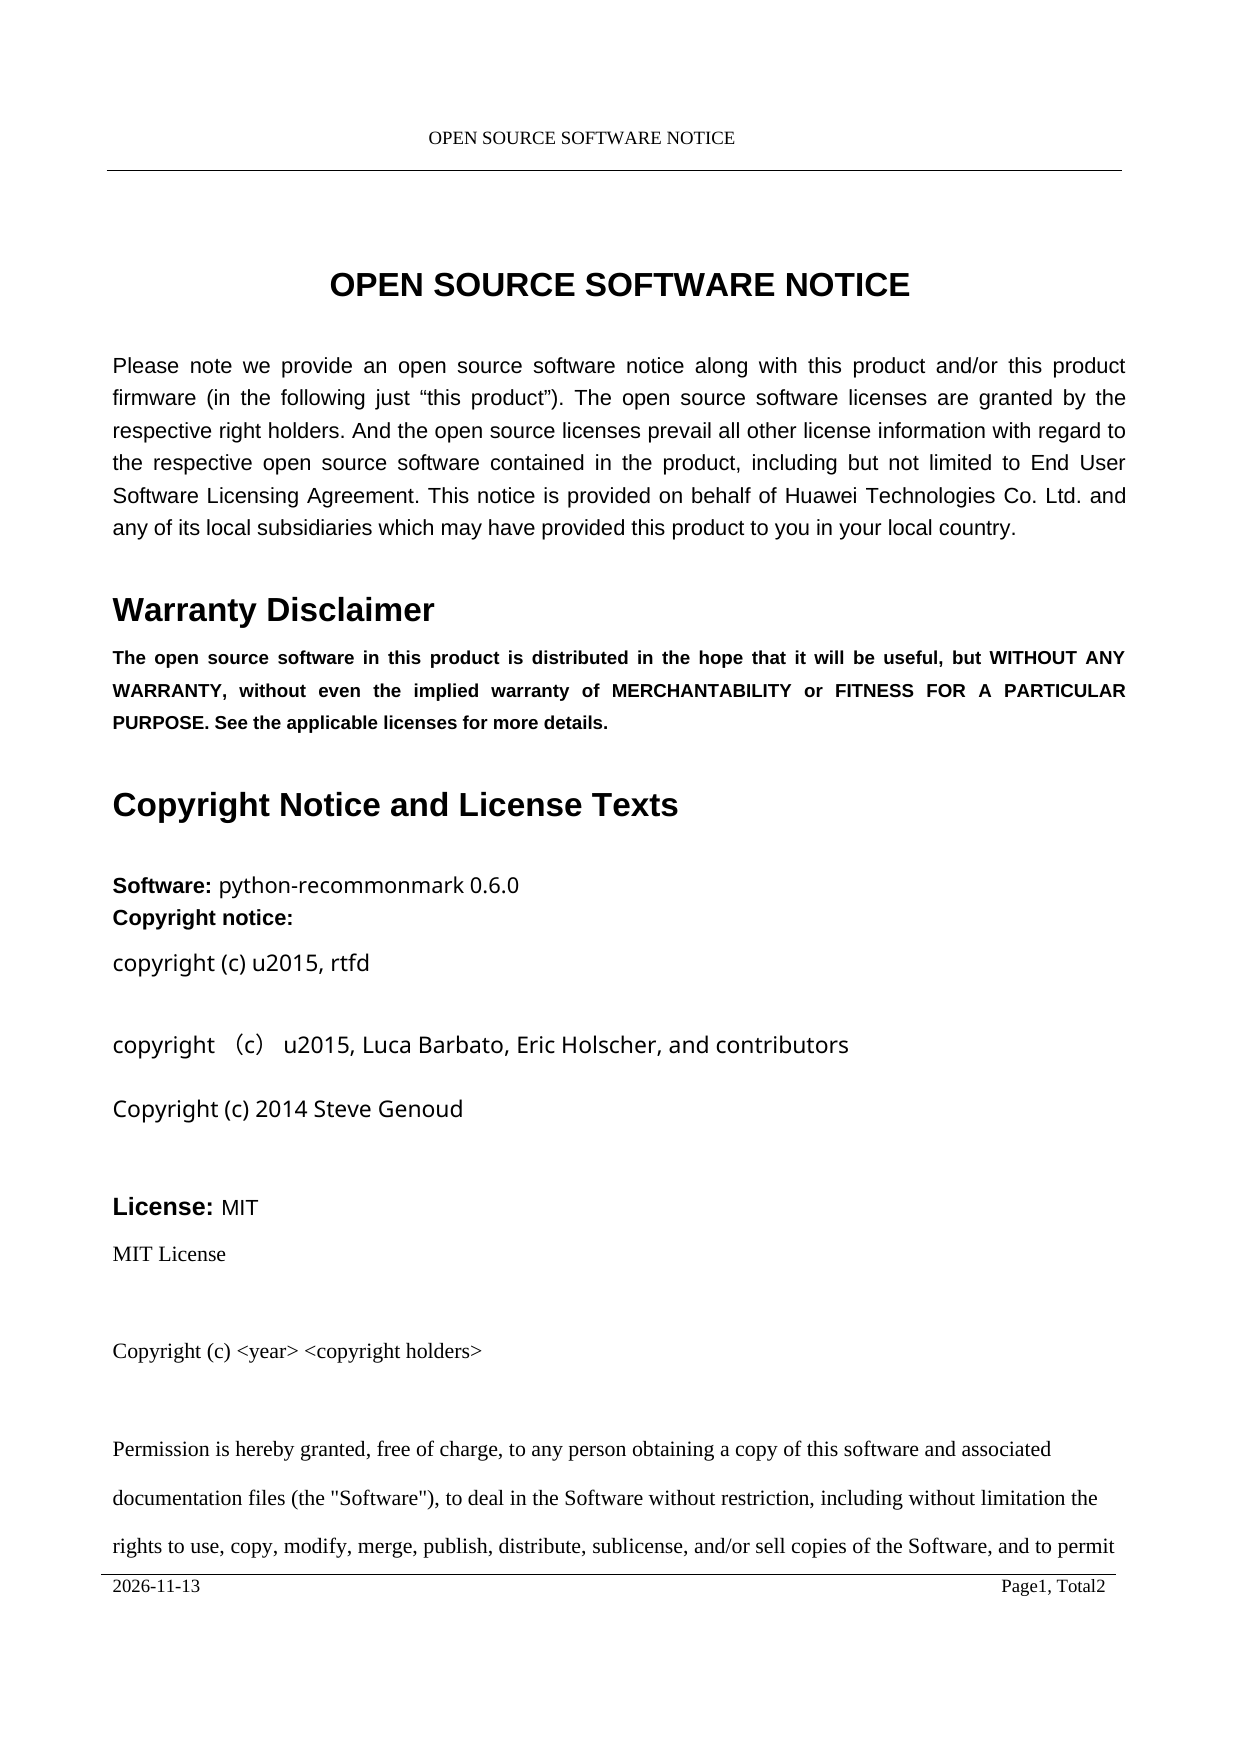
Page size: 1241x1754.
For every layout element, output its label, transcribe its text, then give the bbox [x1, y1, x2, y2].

text Copyright Notice and License Texts [112, 771, 1128, 836]
text copyright (c) u2015, rtfd copyright （c） u2015, Luca Barbato, Eric Holscher, and contributors Copyright (c) 2014 Steve Genoud [112, 947, 1128, 1174]
text Software: python-recommonmark 0.6.0 [112, 869, 1128, 901]
text Warranty Disclaimer [112, 576, 1128, 641]
text The open source software in this product is distributed in the hope that it will be useful, but WITHOUT ANY WARRANTY, without even the implied warranty of MERCHANTABILITY or FITNESS FOR A PARTICULAR PURPOSE. See the applicable licenses for more details. [112, 641, 1128, 739]
text Please note we provide an open source software notice along with this product and/or this product firmware (in the following just “this product”). The open source software licenses are granted by the respective right holders. And the open source licenses prevail all other license information with regard to the respective open source software contained in the product, including but not limited to End User Software Licensing Agreement. This notice is provided on behalf of Huawei Technologies Co. Ltd. and any of its local subsidiaries which may have provided this product to you in your local country. [112, 349, 1128, 544]
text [112, 1237, 1128, 1562]
text License: MIT [112, 1190, 1128, 1223]
text OPEN SOURCE SOFTWARE NOTICE [112, 251, 1128, 316]
text Copyright notice: [112, 901, 1128, 934]
